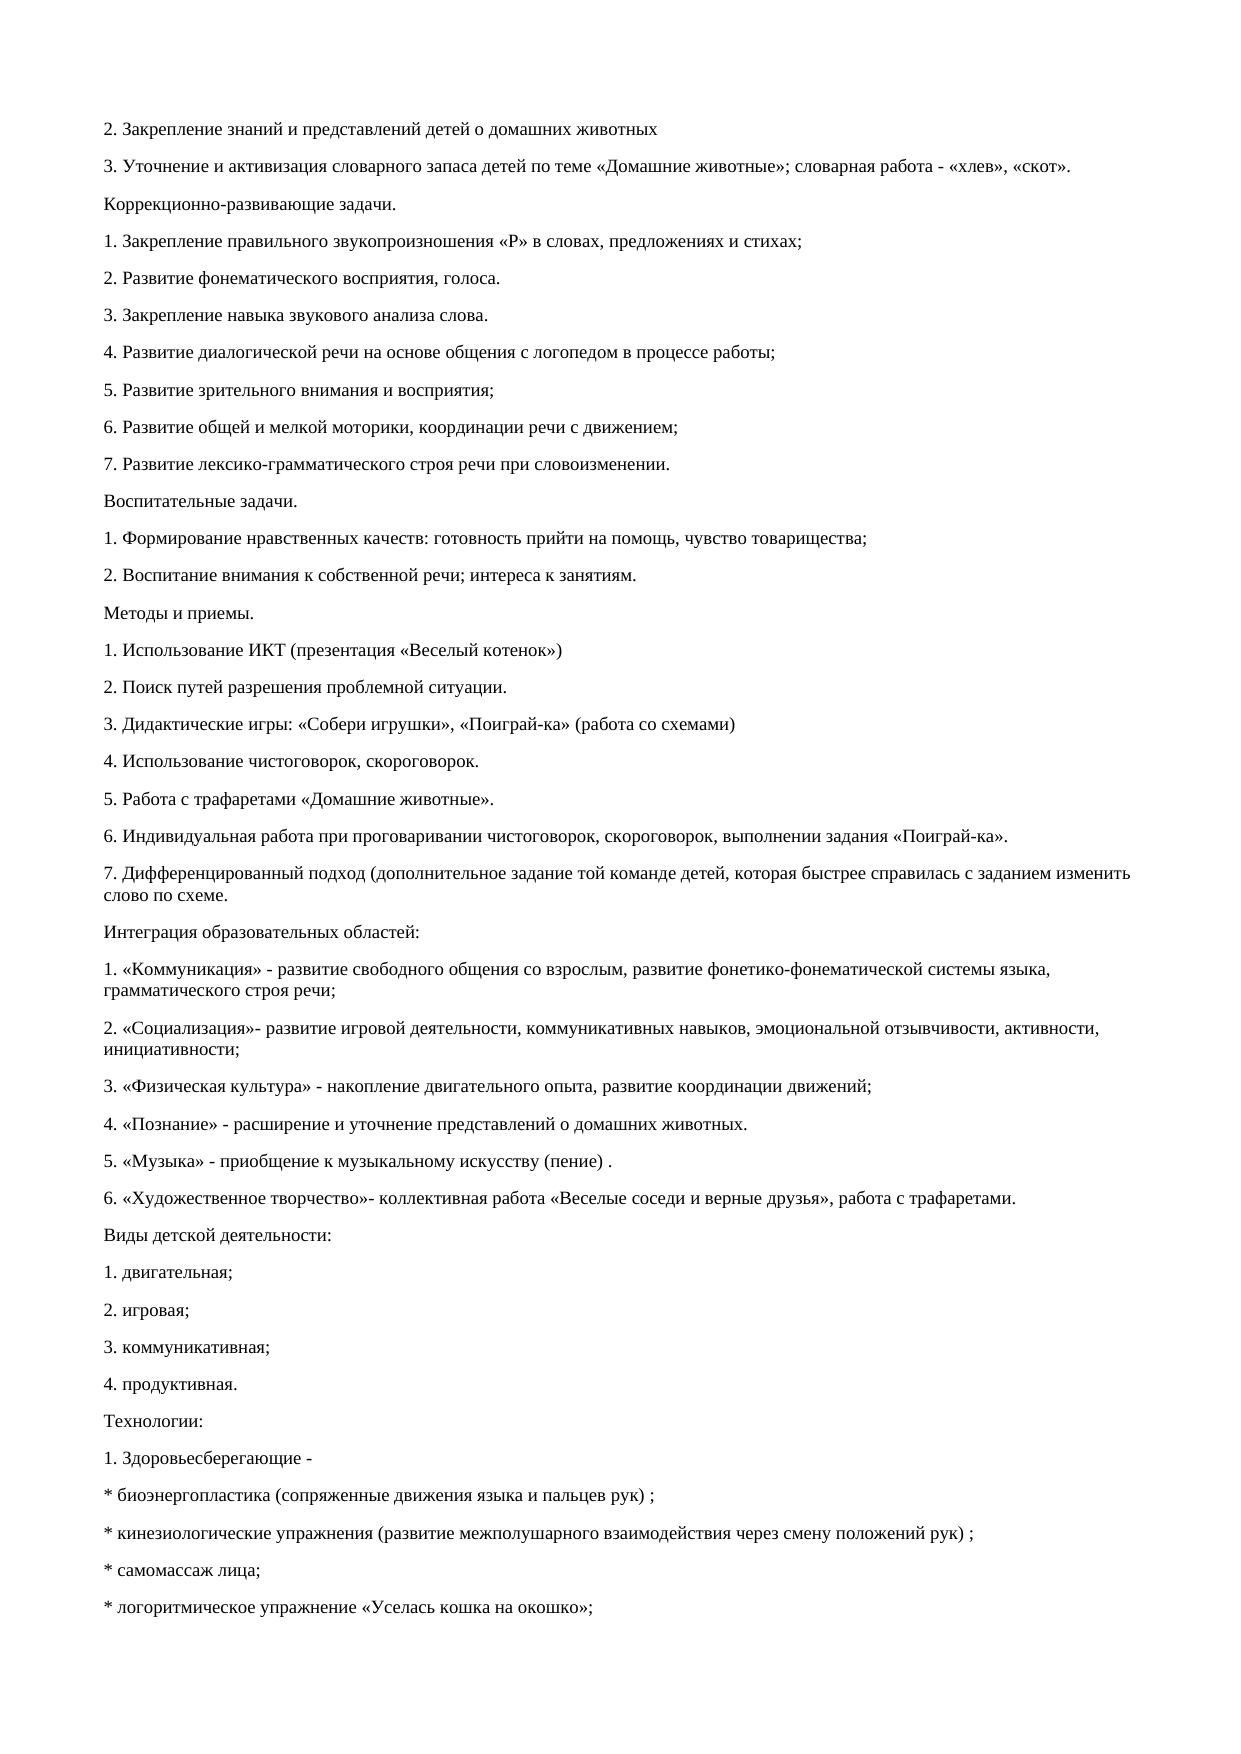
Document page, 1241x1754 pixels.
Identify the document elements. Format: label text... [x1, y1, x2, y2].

text * биоэнергопластика (сопряженные движения языка и пальцев рук) ; [103, 1484, 1152, 1506]
text Методы и приемы. [103, 602, 1152, 623]
text * логоритмическое упражнение «Уселась кошка на окошко»; [103, 1596, 1152, 1617]
text Виды детской деятельности: [103, 1224, 1152, 1246]
text 6. Индивидуальная работа при проговаривании чистоговорок, скороговорок, выполнении задания «Поиграй-ка». [103, 825, 1152, 846]
text * самомассаж лица; [103, 1559, 1152, 1580]
text Интеграция образовательных областей: [103, 921, 1152, 942]
text Коррекционно-развивающие задачи. [103, 192, 1152, 214]
text 4. Использование чистоговорок, скороговорок. [103, 750, 1152, 772]
text 1. «Коммуникация» - развитие свободного общения со взрослым, развитие фонетико-фонематической системы языка, грамматического строя речи; [103, 958, 1152, 1001]
text 5. Работа с трафаретами «Домашние животные». [103, 787, 1152, 809]
text 7. Развитие лексико-грамматического строя речи при словоизменении. [103, 453, 1152, 474]
text 2. Закрепление знаний и представлений детей о домашних животных [103, 118, 1152, 140]
text 6. «Художественное творчество»- коллективная работа «Веселые соседи и верные друзья», работа с трафаретами. [103, 1187, 1152, 1208]
text 1. Закрепление правильного звукопроизношения «Р» в словах, предложениях и стихах; [103, 230, 1152, 251]
text 4. «Познание» - расширение и уточнение представлений о домашних животных. [103, 1112, 1152, 1134]
text 1. Формирование нравственных качеств: готовность прийти на помощь, чувство товарищества; [103, 527, 1152, 549]
text 1. двигательная; [103, 1261, 1152, 1283]
text * кинезиологические упражнения (развитие межполушарного взаимодействия через смену положений рук) ; [103, 1522, 1152, 1543]
text 1. Здоровьесберегающие - [103, 1447, 1152, 1469]
text Воспитательные задачи. [103, 490, 1152, 512]
text 3. Уточнение и активизация словарного запаса детей по теме «Домашние животные»; словарная работа - «хлев», «скот». [103, 155, 1152, 177]
text 7. Дифференцированный подход (дополнительное задание той команде детей, которая быстрее справилась с заданием изменить слово по схеме. [103, 862, 1152, 905]
text 1. Использование ИКТ (презентация «Веселый котенок») [103, 639, 1152, 660]
text 2. Поиск путей разрешения проблемной ситуации. [103, 676, 1152, 697]
text 4. Развитие диалогической речи на основе общения с логопедом в процессе работы; [103, 341, 1152, 363]
text 5. «Музыка» - приобщение к музыкальному искусству (пение) . [103, 1150, 1152, 1171]
text 3. Дидактические игры: «Собери игрушки», «Поиграй-ка» (работа со схемами) [103, 713, 1152, 735]
text 2. Развитие фонематического восприятия, голоса. [103, 267, 1152, 288]
text 4. продуктивная. [103, 1373, 1152, 1394]
text 2. Воспитание внимания к собственной речи; интереса к занятиям. [103, 564, 1152, 586]
text 3. коммуникативная; [103, 1336, 1152, 1357]
text 3. «Физическая культура» - накопление двигательного опыта, развитие координации движений; [103, 1075, 1152, 1097]
text 6. Развитие общей и мелкой моторики, координации речи с движением; [103, 416, 1152, 437]
text 3. Закрепление навыка звукового анализа слова. [103, 304, 1152, 326]
text 2. «Социализация»- развитие игровой деятельности, коммуникативных навыков, эмоциональной отзывчивости, активности, инициативности; [103, 1017, 1152, 1060]
text Технологии: [103, 1410, 1152, 1432]
text 2. игровая; [103, 1298, 1152, 1320]
text 5. Развитие зрительного внимания и восприятия; [103, 378, 1152, 400]
